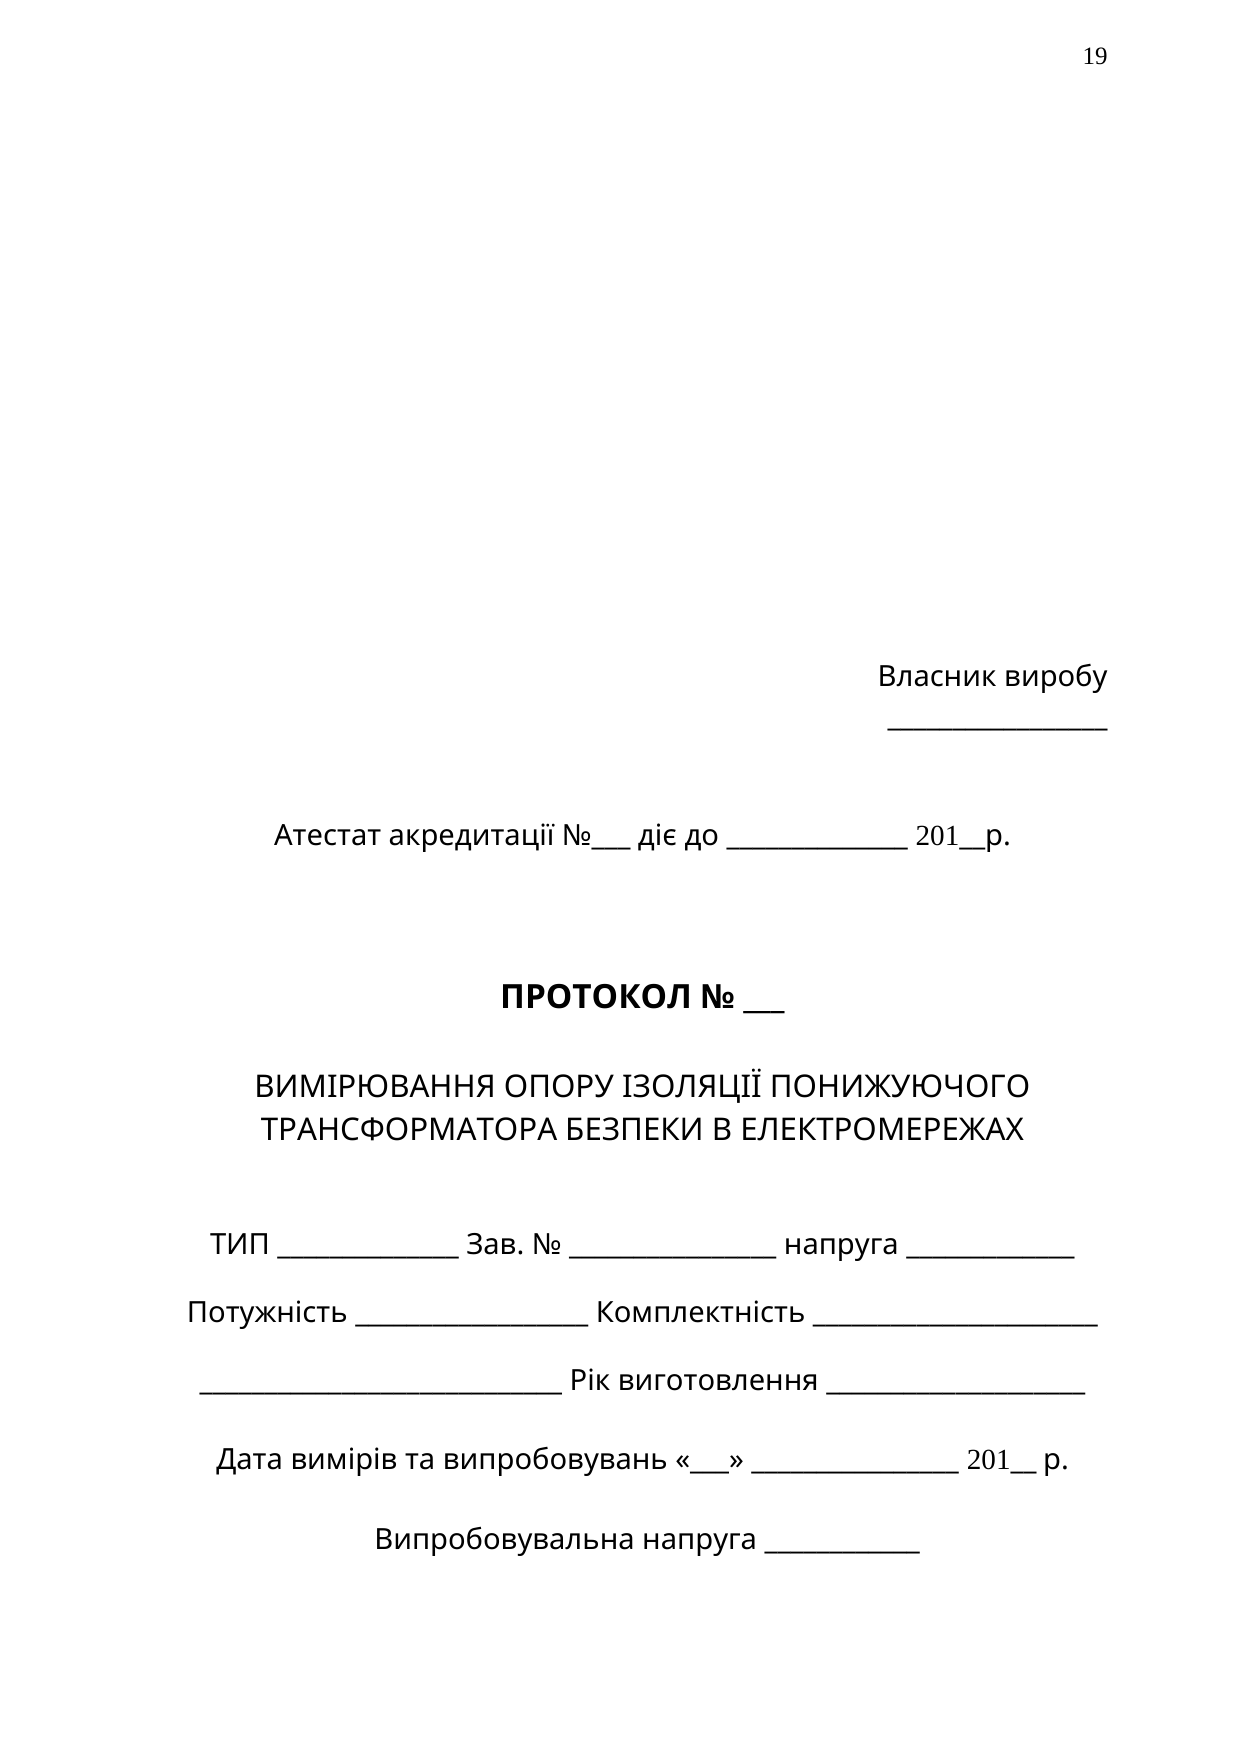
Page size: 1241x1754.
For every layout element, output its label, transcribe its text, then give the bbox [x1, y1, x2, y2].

text Випробовувальна напруга ____________ [177, 1518, 1107, 1558]
text Атестат акредитації №___ діє до ______________ 201__р. [177, 814, 1107, 854]
text ТРАНСФОРМАТОРА БЕЗПЕКИ В ЕЛЕКТРОМЕРЕЖАХ [177, 1107, 1107, 1149]
text _________________ [177, 695, 1107, 735]
text Власник виробу [177, 656, 1107, 695]
text ВИМІРЮВАННЯ ОПОРУ ІЗОЛЯЦІЇ ПОНИЖУЮЧОГО [177, 1064, 1107, 1107]
text Дата вимірів та випробовувань «___» ________________ 201__ р. [177, 1439, 1107, 1478]
text Потужність __________________ Комплектність ______________________ [177, 1291, 1107, 1331]
text ПРОТОКОЛ № ___ [177, 973, 1107, 1019]
text ____________________________ Рік виготовлення ____________________ [177, 1359, 1107, 1399]
text ТИП ______________ Зав. № ________________ напруга _____________ [177, 1223, 1107, 1263]
